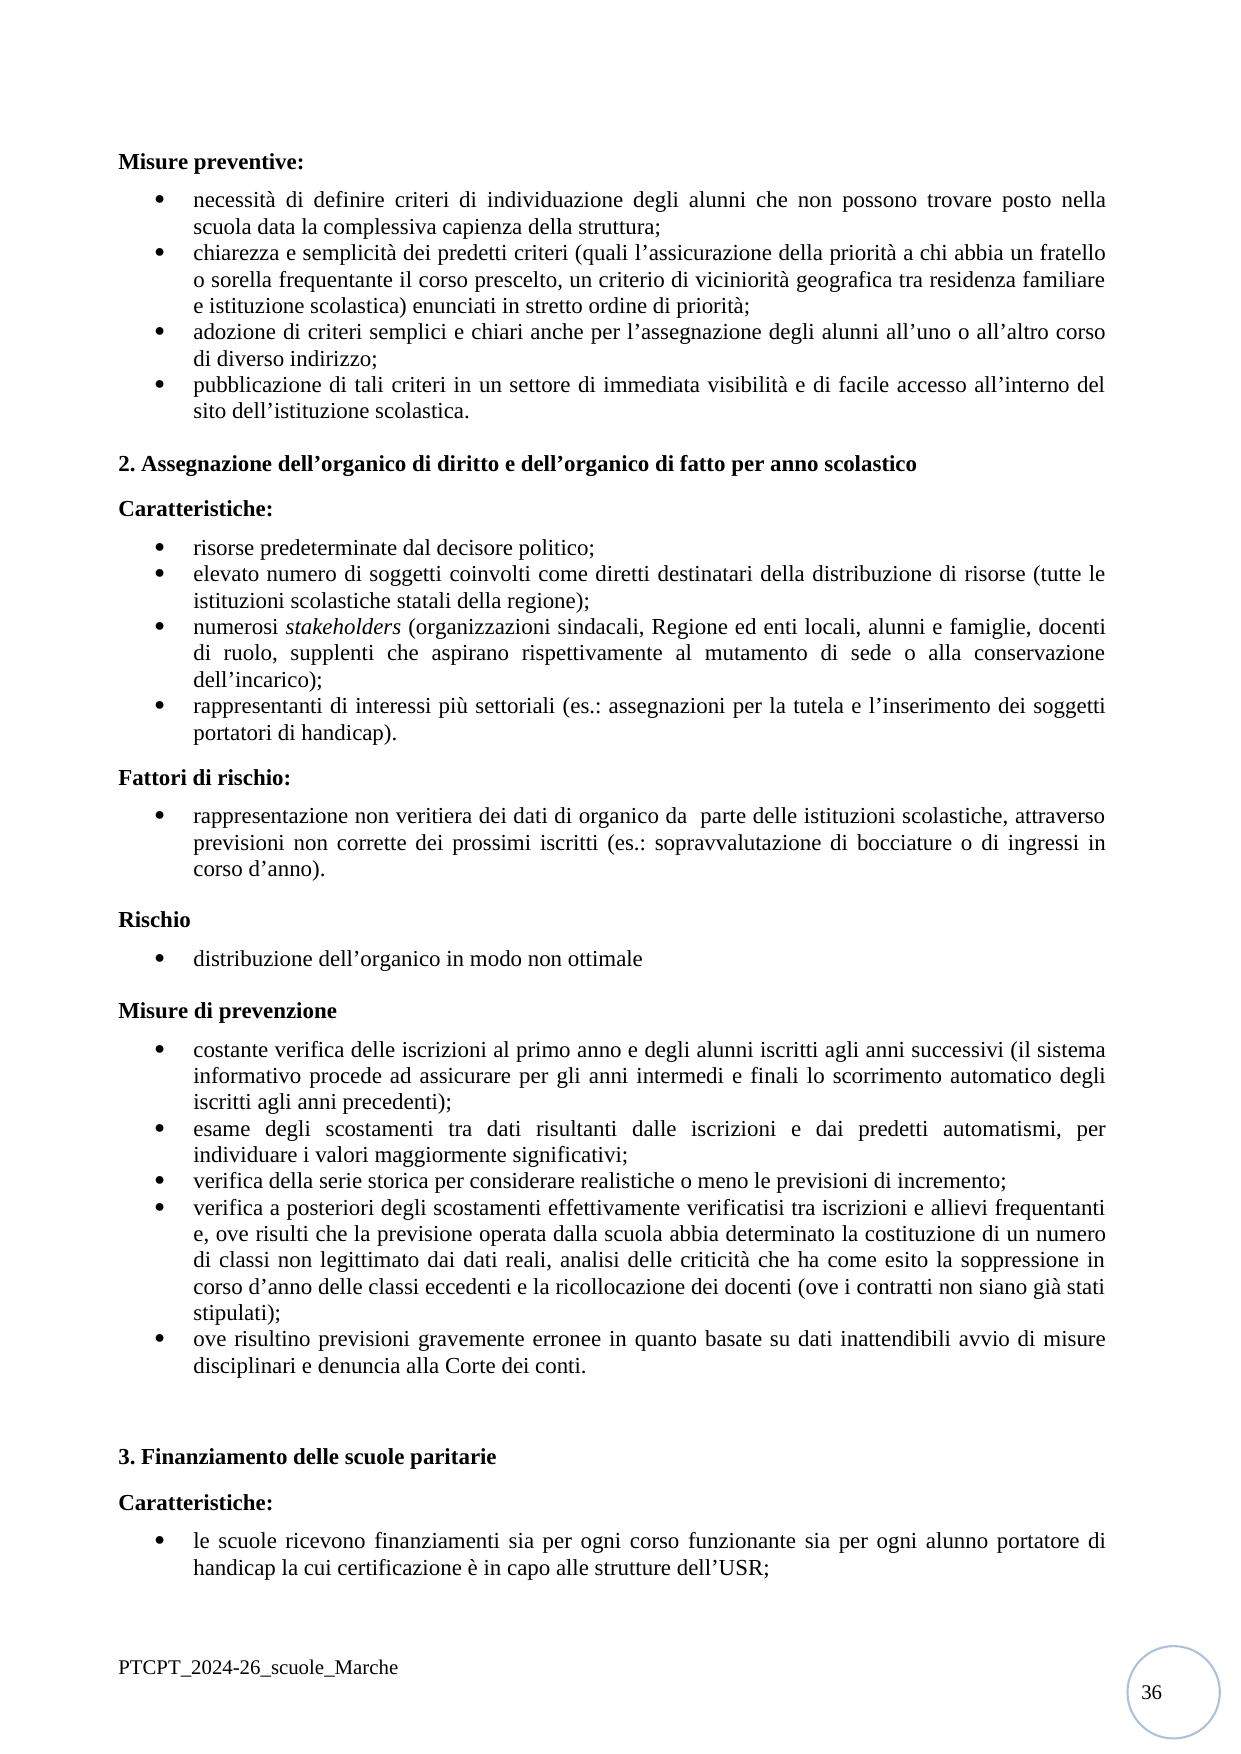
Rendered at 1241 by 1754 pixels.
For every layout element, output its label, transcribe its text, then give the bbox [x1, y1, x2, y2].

text 3. Finanziamento delle scuole paritarie [118, 1443, 1107, 1470]
text Caratteristiche: [118, 495, 1107, 522]
list chiarezza e semplicità dei predetti criteri (quali l’assicurazione della priorità a chi abbia un fratello o sorella frequentante il corso prescelto, un criterio di viciniorità geografica tra residenza familiare e istituzione scolastica) enunciati in stretto ordine di priorità; [156, 239, 1107, 318]
text Rischio [118, 907, 1107, 933]
text Misure preventive: [118, 148, 1107, 174]
list verifica a posteriori degli scostamenti effettivamente verificatisi tra iscrizioni e allievi frequentanti e, ove risulti che la previsione operata dalla scuola abbia determinato la costituzione di un numero di classi non legittimato dai dati reali, analisi delle criticità che ha come esito la soppressione in corso d’anno delle classi eccedenti e la ricollocazione dei docenti (ove i contratti non siano già stati stipulati); [156, 1194, 1107, 1326]
list adozione di criteri semplici e chiari anche per l’assegnazione degli alunni all’uno o all’altro corso di diverso indirizzo; [156, 318, 1107, 371]
text Misure di prevenzione [118, 997, 1107, 1023]
list ove risultino previsioni gravemente erronee in quanto basate su dati inattendibili avvio di misure disciplinari e denuncia alla Corte dei conti. [156, 1326, 1107, 1378]
list risorse predeterminate dal decisore politico; [156, 534, 1107, 560]
list rappresentanti di interessi più settoriali (es.: assegnazioni per la tutela e l’inserimento dei soggetti portatori di handicap). [156, 692, 1107, 745]
list le scuole ricevono finanziamenti sia per ogni corso funzionante sia per ogni alunno portatore di handicap la cui certificazione è in capo alle strutture dell’USR; [156, 1527, 1107, 1580]
text 2. Assegnazione dell’organico di diritto e dell’organico di fatto per anno scolastico [118, 450, 1107, 476]
list distribuzione dell’organico in modo non ottimale [156, 945, 1107, 972]
list necessità di definire criteri di individuazione degli alunni che non possono trovare posto nella scuola data la complessiva capienza della struttura; [156, 187, 1107, 239]
list rappresentazione non veritiera dei dati di organico da parte delle istituzioni scolastiche, attraverso previsioni non corrette dei prossimi iscritti (es.: sopravvalutazione di bocciature o di ingressi in corso d’anno). [156, 802, 1107, 882]
list costante verifica delle iscrizioni al primo anno e degli alunni iscritti agli anni successivi (il sistema informativo procede ad assicurare per gli anni intermedi e finali lo scorrimento automatico degli iscritti agli anni precedenti); [156, 1036, 1107, 1115]
text Fattori di rischio: [118, 764, 1107, 790]
list numerosi stakeholders (organizzazioni sindacali, Regione ed enti locali, alunni e famiglie, docenti di ruolo, supplenti che aspirano rispettivamente al mutamento di sede o alla conservazione dell’incarico); [156, 613, 1107, 692]
list elevato numero di soggetti coinvolti come diretti destinatari della distribuzione di risorse (tutte le istituzioni scolastiche statali della regione); [156, 560, 1107, 613]
list esame degli scostamenti tra dati risultanti dalle iscrizioni e dai predetti automatismi, per individuare i valori maggiormente significativi; [156, 1115, 1107, 1167]
list pubblicazione di tali criteri in un settore di immediata visibilità e di facile accesso all’interno del sito dell’istituzione scolastica. [156, 371, 1107, 424]
list verifica della serie storica per considerare realistiche o meno le previsioni di incremento; [156, 1167, 1107, 1194]
text Caratteristiche: [118, 1488, 1107, 1515]
